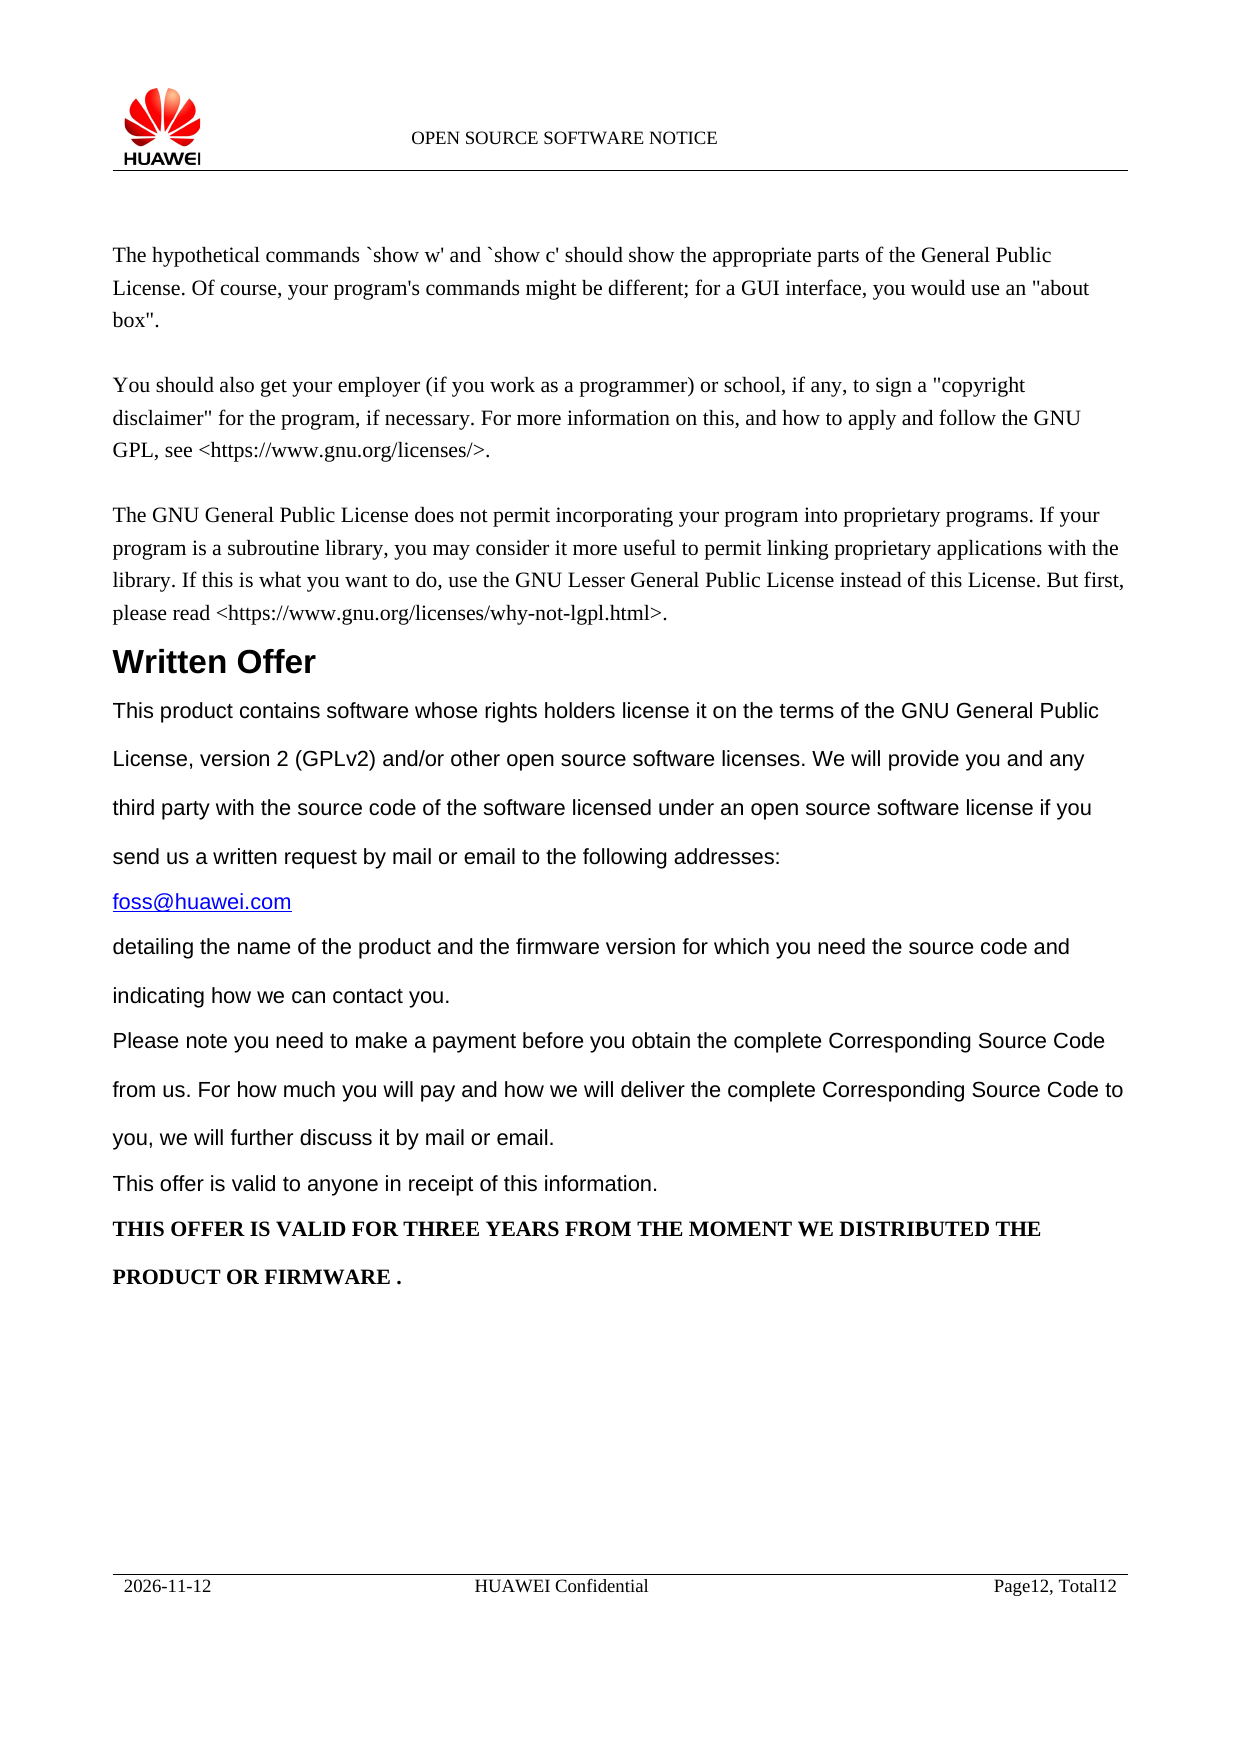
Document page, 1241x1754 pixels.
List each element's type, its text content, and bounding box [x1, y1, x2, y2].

text This offer is valid for three years from the moment we distributed the product or firmware . [112, 1212, 1128, 1293]
text This offer is valid to anyone in receipt of this information. [112, 1167, 1128, 1199]
text Written Offer [112, 629, 1128, 694]
text This product contains software whose rights holders license it on the terms of the GNU General Public License, version 2 (GPLv2) and/or other open source software licenses. We will provide you and any third party with the source code of the software licensed under an open source software license if you send us a written request by mail or email to the following addresses: [112, 694, 1128, 873]
text foss@huawei.com [112, 885, 1128, 918]
picture [124, 88, 201, 165]
text detailing the name of the product and the firmware version for which you need the source code and indicating how we can contact you. [112, 930, 1128, 1012]
text Please note you need to make a payment before you obtain the complete Corresponding Source Code from us. For how much you will pay and how we will deliver the complete Corresponding Source Code to you, we will further discuss it by mail or email. [112, 1024, 1128, 1154]
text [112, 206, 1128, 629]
